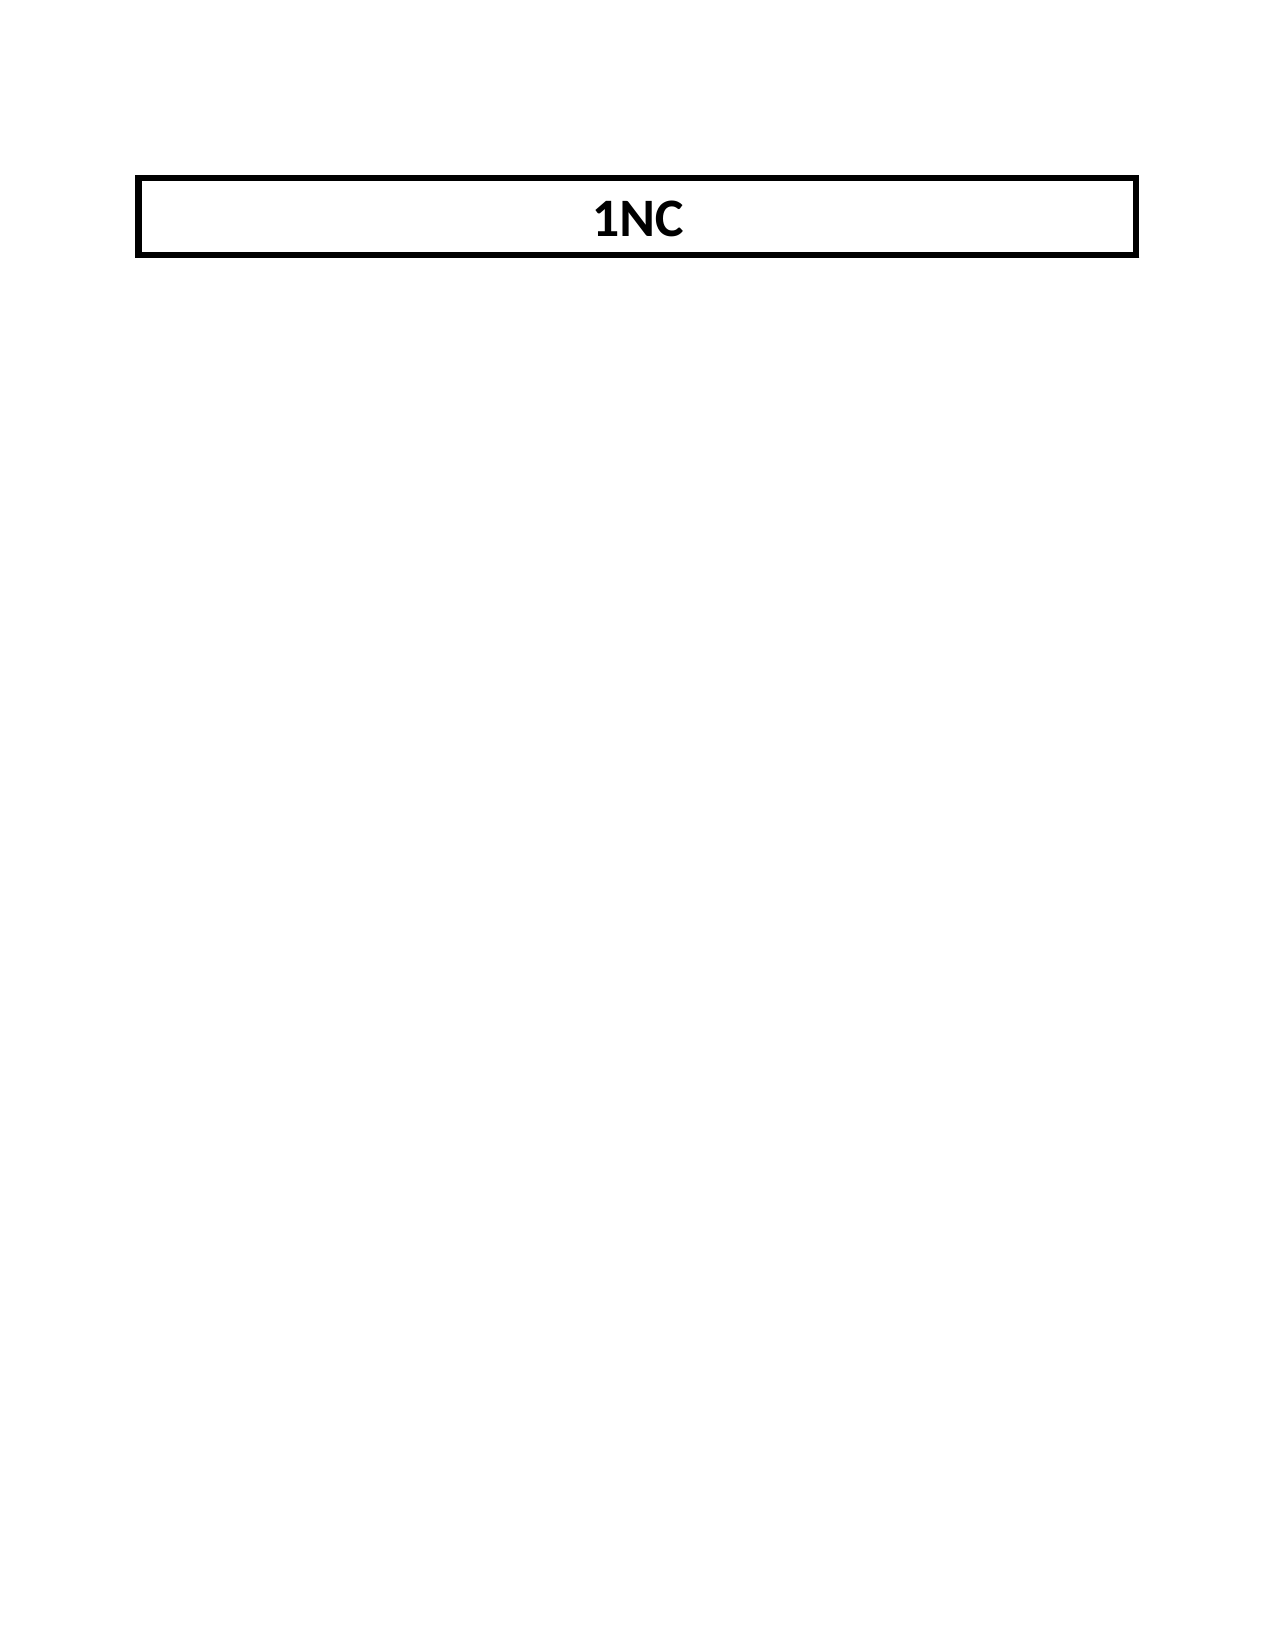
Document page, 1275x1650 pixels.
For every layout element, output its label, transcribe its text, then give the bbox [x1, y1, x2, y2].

subtitle 1NC [142, 181, 1133, 252]
